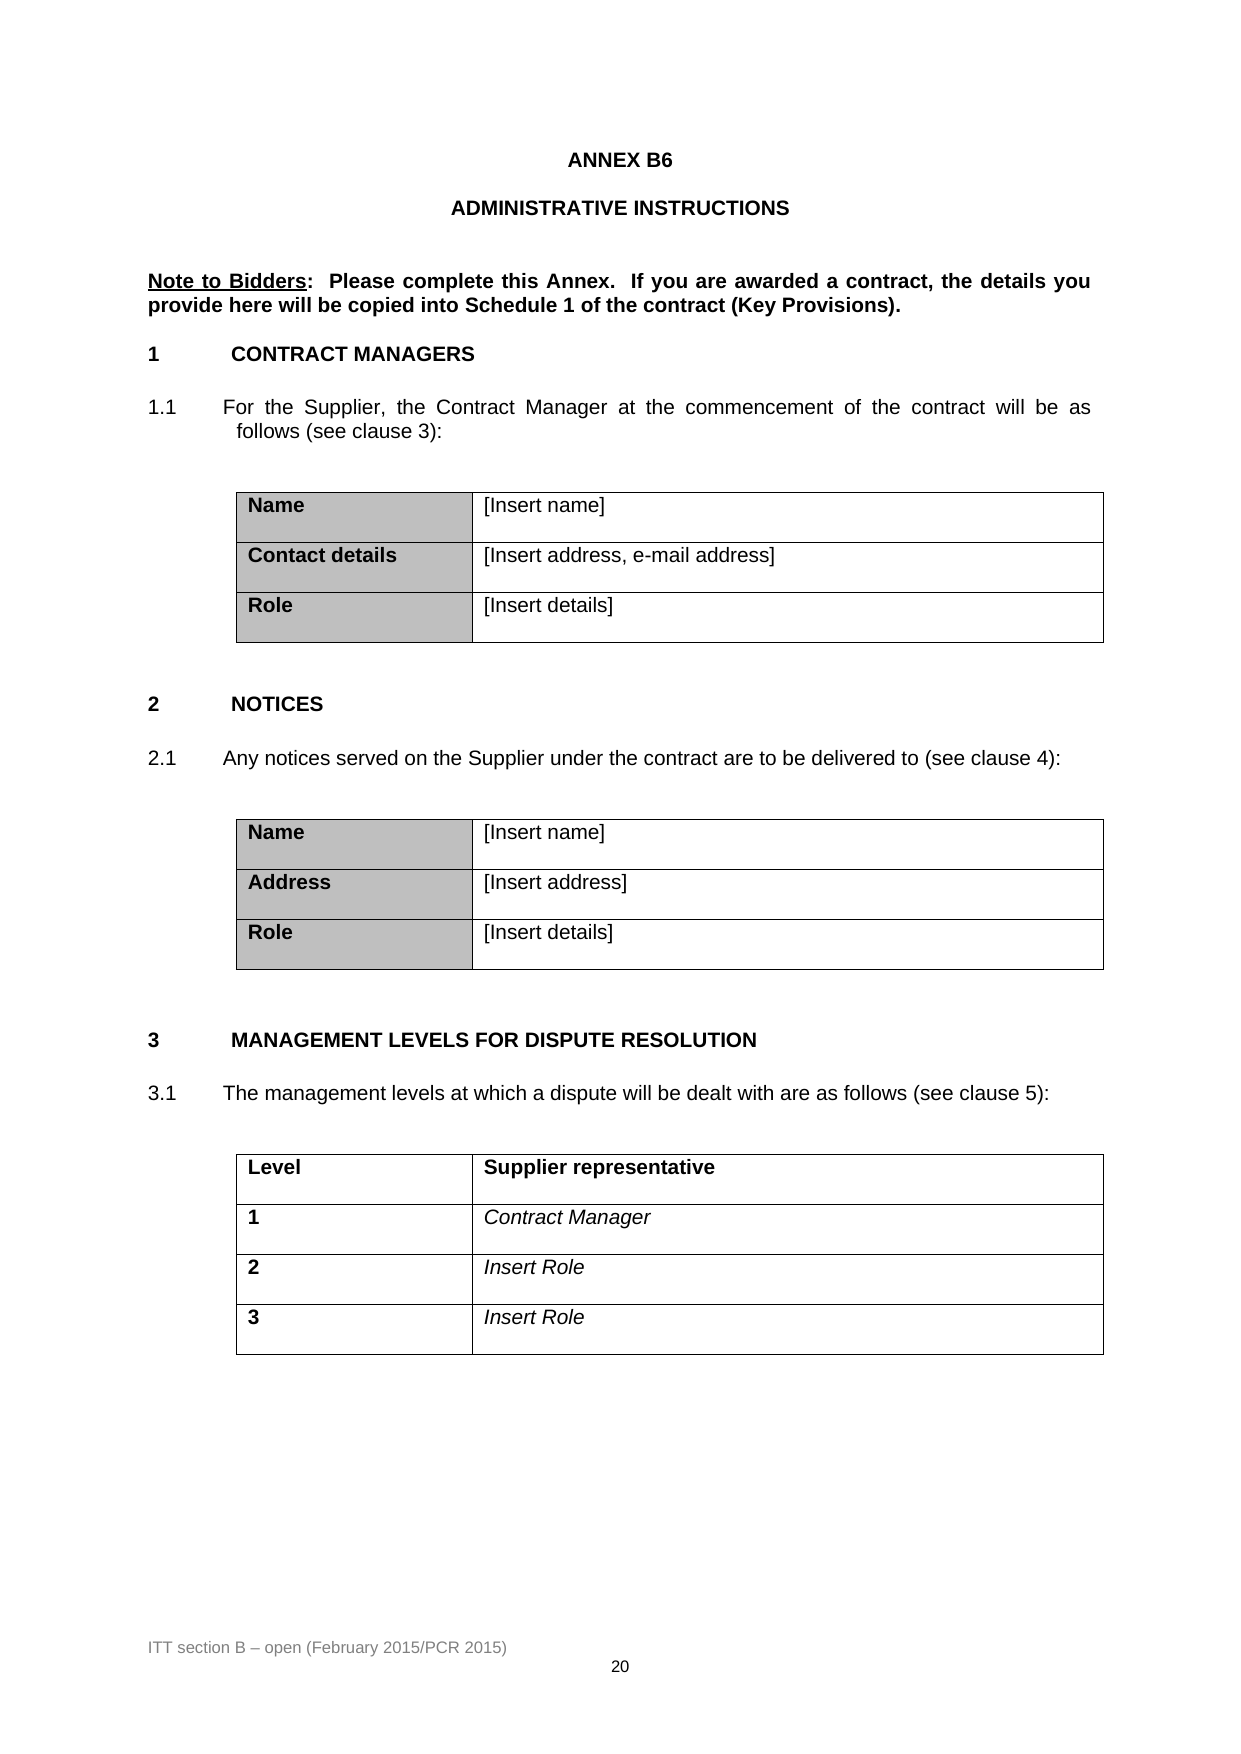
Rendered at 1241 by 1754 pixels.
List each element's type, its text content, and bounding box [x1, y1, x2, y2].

table_header Name [237, 820, 472, 869]
subtitle MANAGEMENT LEVELS FOR DISPUTE RESOLUTION [148, 1027, 1092, 1051]
table_cell [Insert details] [473, 920, 1103, 969]
table_cell Role [237, 593, 472, 642]
table_cell [Insert address] [473, 870, 1103, 919]
table_header [Insert name] [473, 820, 1103, 869]
table_cell [Insert address, e-mail address] [473, 543, 1103, 592]
table_cell Insert Role [473, 1305, 1103, 1354]
subtitle NOTICES [148, 692, 1092, 716]
table_cell 1 [237, 1205, 472, 1254]
table_cell Contact details [237, 543, 472, 592]
subtitle For the Supplier, the Contract Manager at the commencement of the contract will be as follows (see clause 3): [148, 395, 1092, 443]
table_header Name [237, 493, 472, 542]
table_cell Insert Role [473, 1255, 1103, 1304]
table_cell Address [237, 870, 472, 919]
table_cell 3 [237, 1305, 472, 1354]
table_cell 2 [237, 1255, 472, 1304]
table_header Supplier representative [473, 1155, 1103, 1204]
table_cell Role [237, 920, 472, 969]
subtitle The management levels at which a dispute will be dealt with are as follows (see clause 5): [148, 1081, 1092, 1105]
text ANNEX B6 ADMINISTRATIVE INSTRUCTIONS [148, 148, 1092, 219]
table_header [Insert name] [473, 493, 1103, 542]
table_cell Contract Manager [473, 1205, 1103, 1254]
table_cell [Insert details] [473, 593, 1103, 642]
text Note to Bidders: Please complete this Annex. If you are awarded a contract, the details you provide here will be copied into Schedule 1 of the contract (Key Provisions). [148, 268, 1092, 316]
subtitle CONTRACT MANAGERS [148, 341, 1092, 365]
subtitle Any notices served on the Supplier under the contract are to be delivered to (see clause 4): [148, 746, 1092, 770]
table_header Level [237, 1155, 472, 1204]
